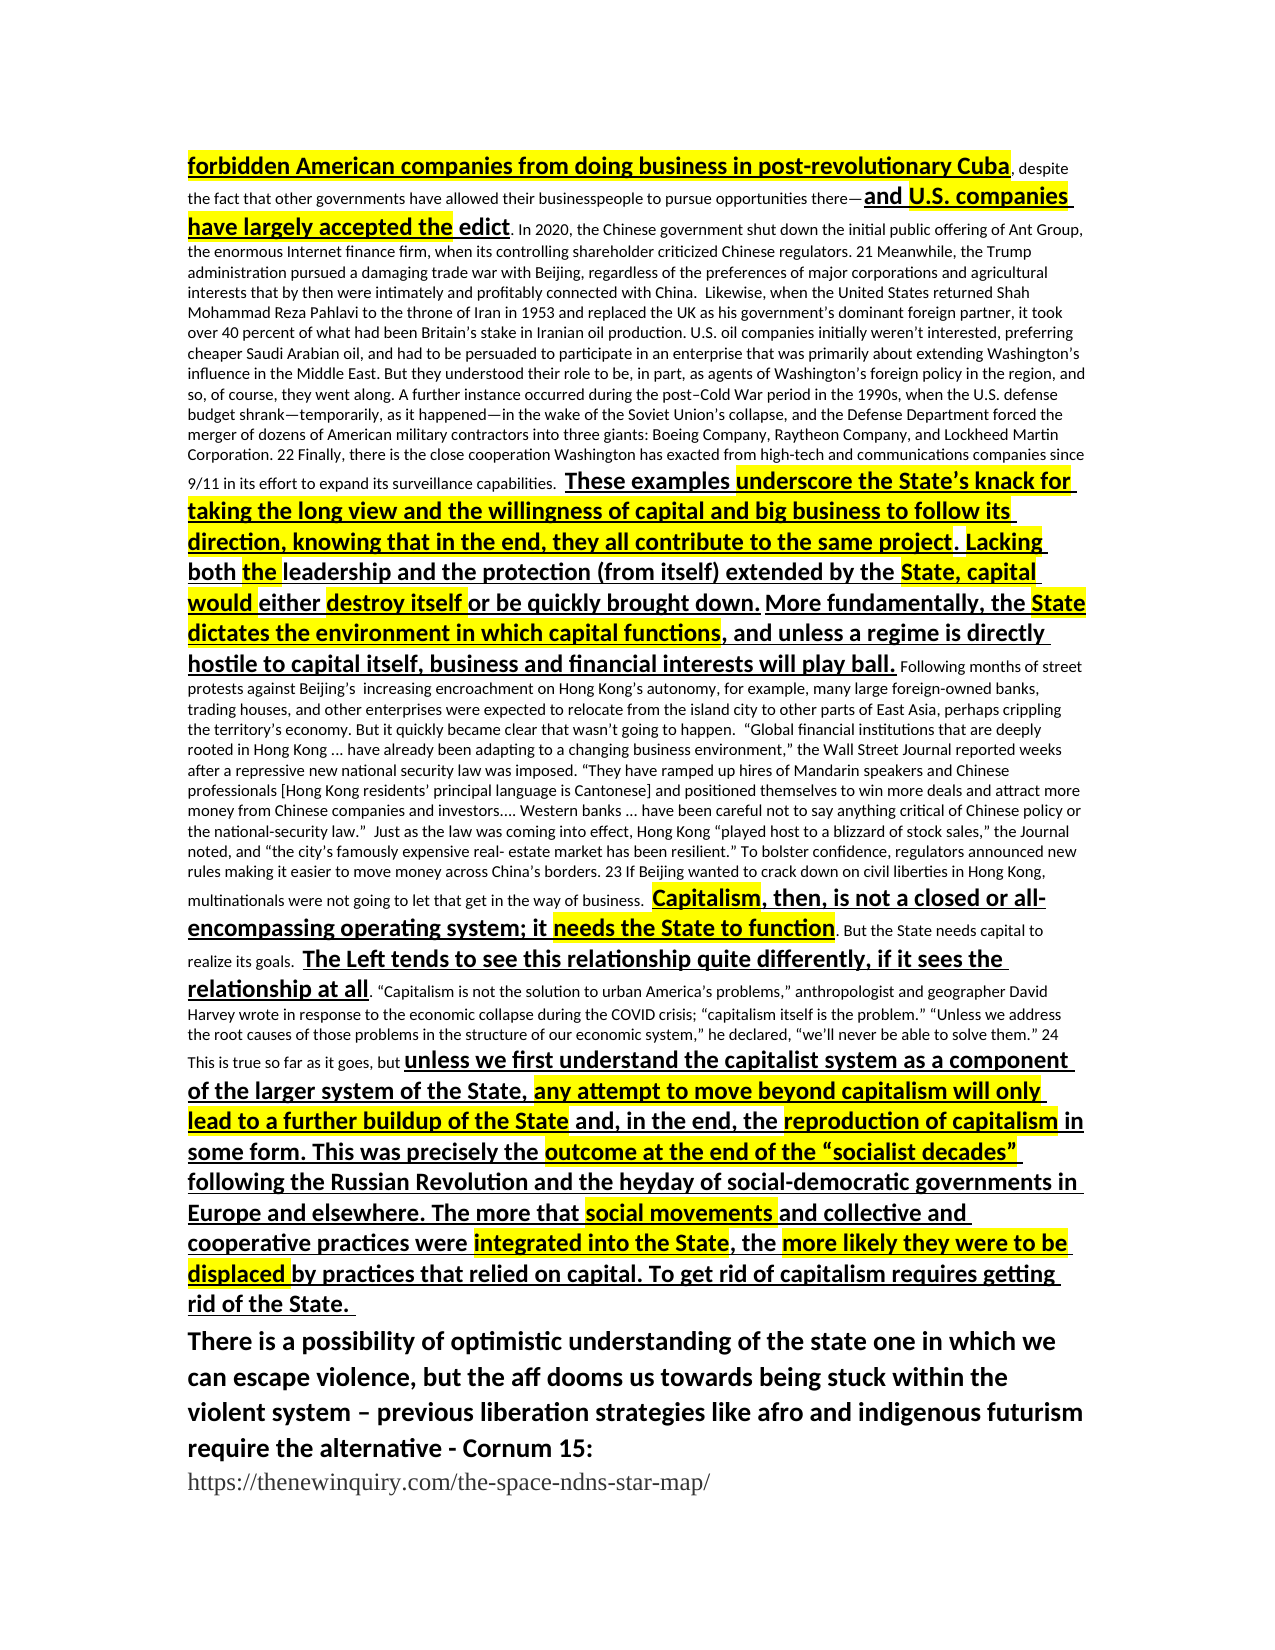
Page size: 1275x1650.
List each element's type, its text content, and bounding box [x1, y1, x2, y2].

text https://thenewinquiry.com/the-space-ndns-star-map/ [187, 1467, 1087, 1496]
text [187, 150, 1087, 1319]
subtitle There is a possibility of optimistic understanding of the state one in which we can escape violence, but the aff dooms us towards being stuck within the violent system – previous liberation strategies like afro and indigenous futurism require the alternative - Cornum 15: [187, 1324, 1087, 1464]
